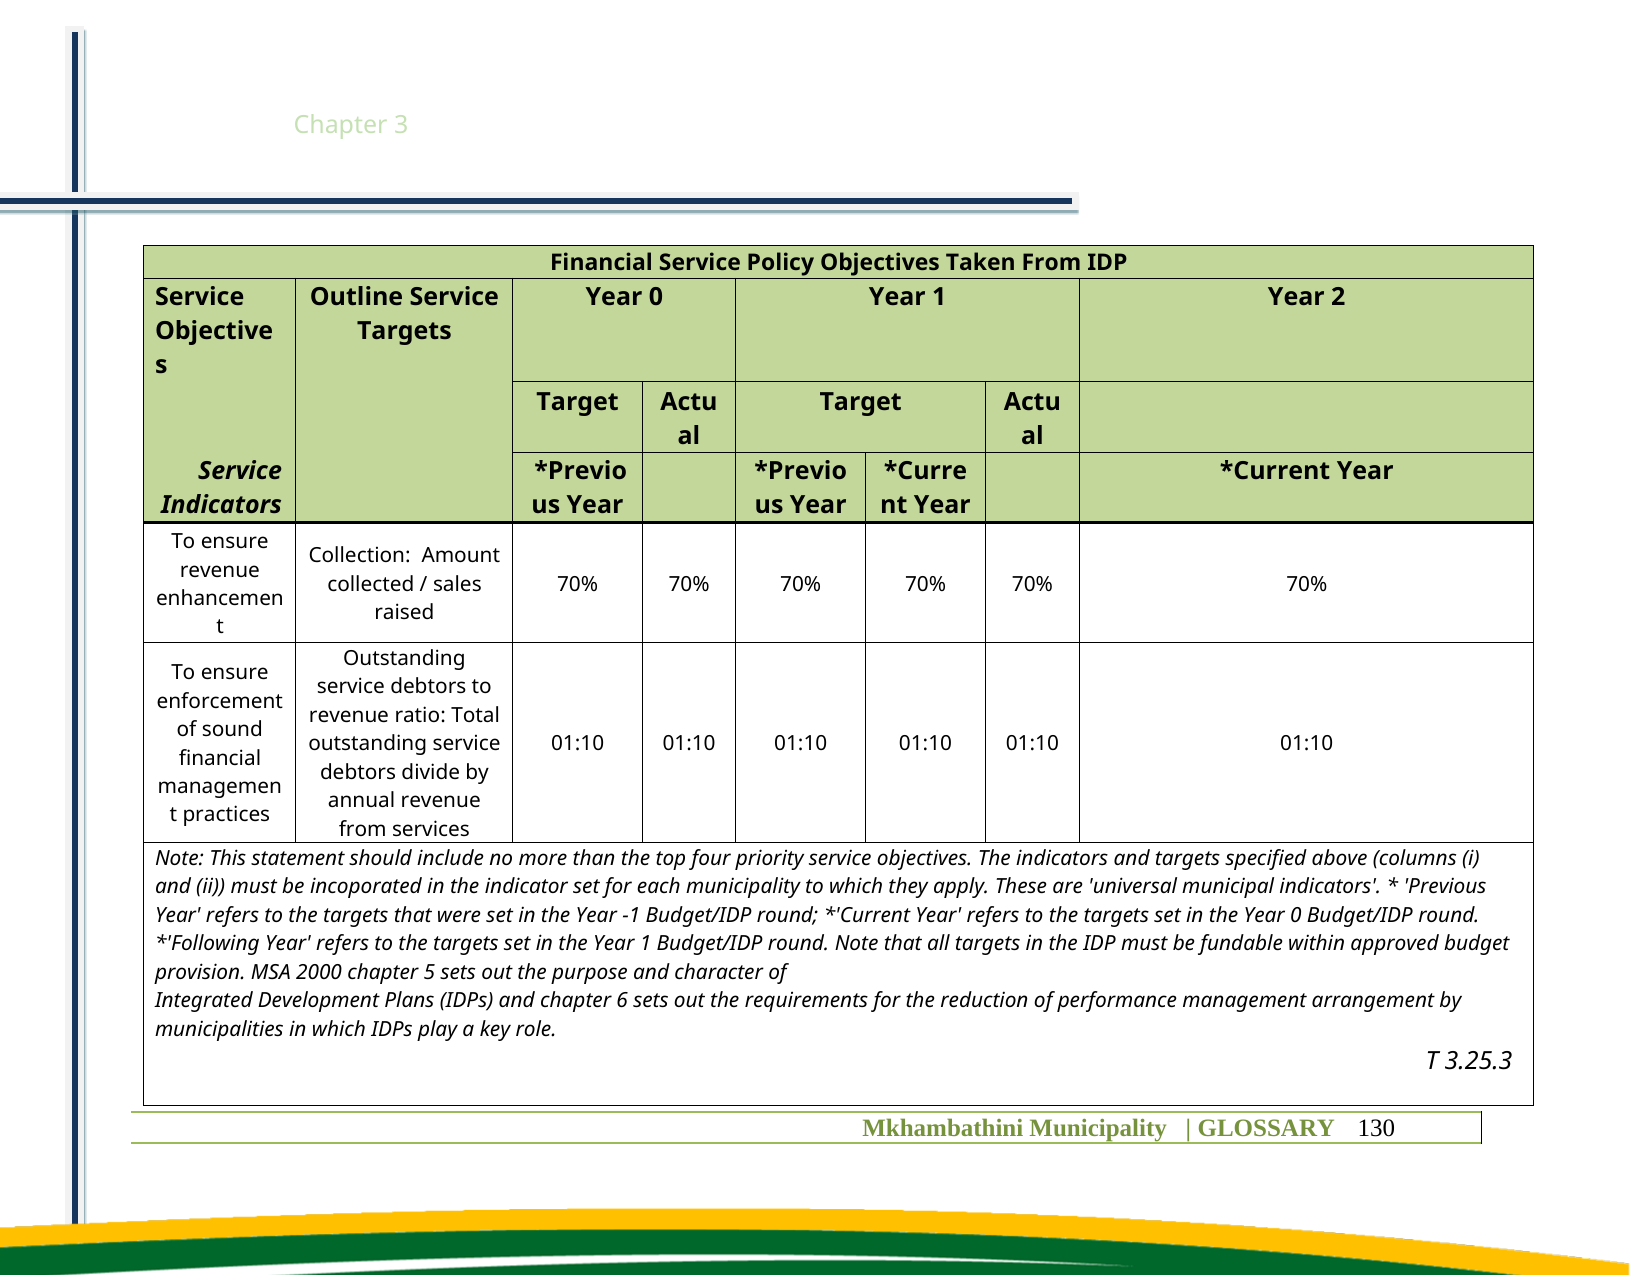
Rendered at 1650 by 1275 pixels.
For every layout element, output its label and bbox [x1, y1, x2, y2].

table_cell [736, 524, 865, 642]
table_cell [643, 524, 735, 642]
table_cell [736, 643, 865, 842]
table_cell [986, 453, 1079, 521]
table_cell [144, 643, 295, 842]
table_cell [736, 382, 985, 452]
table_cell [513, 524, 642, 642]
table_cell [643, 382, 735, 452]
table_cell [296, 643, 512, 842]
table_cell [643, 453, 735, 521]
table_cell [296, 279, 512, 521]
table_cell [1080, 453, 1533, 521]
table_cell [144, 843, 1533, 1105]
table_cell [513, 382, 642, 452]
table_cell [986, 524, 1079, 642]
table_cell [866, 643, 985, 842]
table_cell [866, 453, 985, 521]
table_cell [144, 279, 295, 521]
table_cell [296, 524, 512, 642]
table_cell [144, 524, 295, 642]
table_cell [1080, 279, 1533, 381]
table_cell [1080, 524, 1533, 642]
picture [0, 1208, 1630, 1275]
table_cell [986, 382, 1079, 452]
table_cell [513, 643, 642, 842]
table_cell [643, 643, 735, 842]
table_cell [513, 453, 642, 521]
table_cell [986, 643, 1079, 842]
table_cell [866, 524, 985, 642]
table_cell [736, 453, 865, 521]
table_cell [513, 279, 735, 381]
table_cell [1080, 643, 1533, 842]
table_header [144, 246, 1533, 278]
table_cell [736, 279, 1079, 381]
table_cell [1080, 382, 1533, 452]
